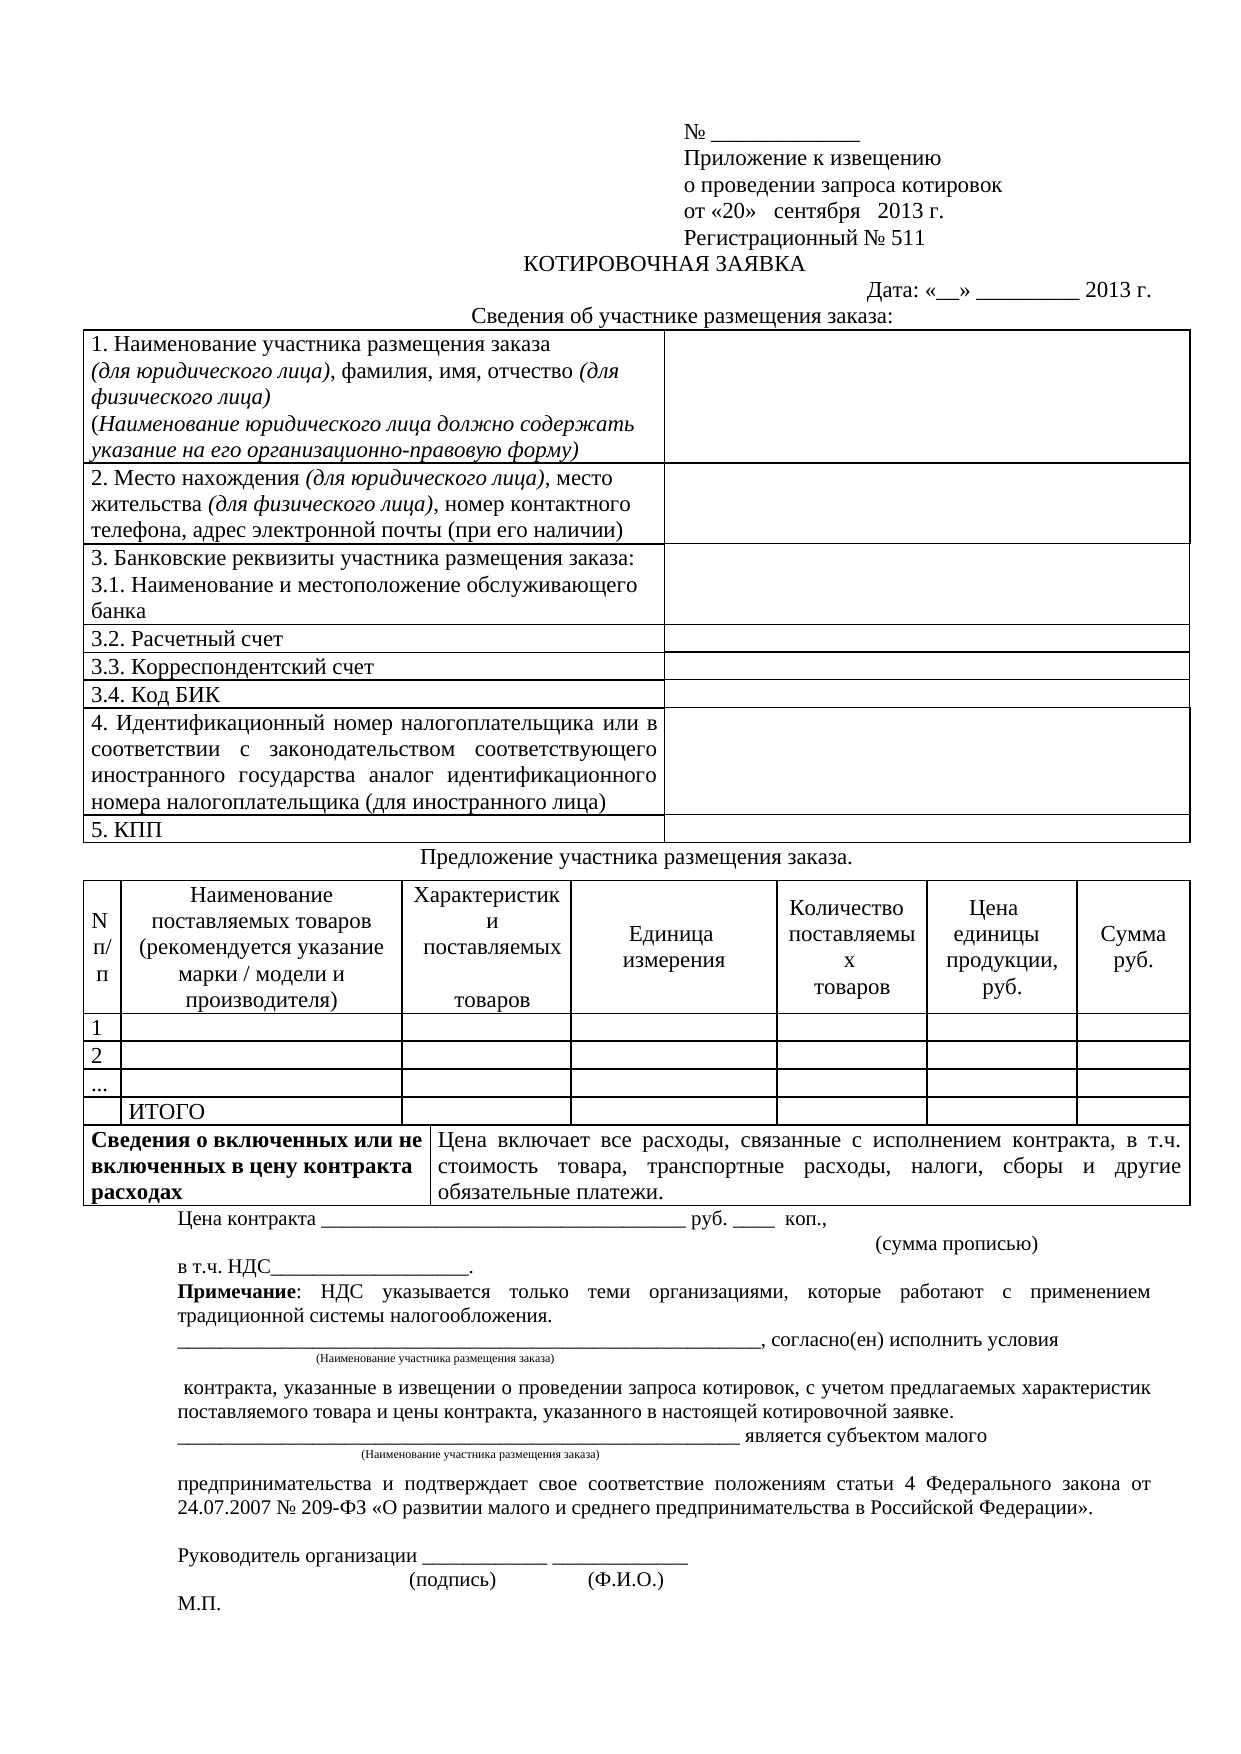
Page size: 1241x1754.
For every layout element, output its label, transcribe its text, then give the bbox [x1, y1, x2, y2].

text КОТИРОВОЧНАЯ ЗАЯВКА [177, 250, 1152, 276]
table_cell Сведения о включенных или не включенных в цену контракта расходах [84, 1126, 430, 1205]
table_cell [778, 1014, 926, 1040]
table_cell [778, 1042, 926, 1068]
table_cell 3.2. Расчетный счет [84, 625, 664, 651]
table_cell [928, 1098, 1076, 1124]
table_cell [572, 1014, 776, 1040]
table_cell 2 [84, 1042, 120, 1068]
table_cell Наименование поставляемых товаров (рекомендуется указание марки / модели и производителя) [122, 881, 401, 1012]
text ________________________________________________________, согласно(ен) исполнить условия [177, 1327, 1152, 1351]
text Сведения об участнике размещения заказа: [140, 303, 1152, 329]
table_cell [403, 1098, 570, 1124]
table_cell [403, 1014, 570, 1040]
table_cell Цена единицы продукции, руб. [928, 881, 1076, 1012]
table_cell ИТОГО [122, 1098, 401, 1124]
table_cell Предложение участника размещения заказа. [84, 843, 1190, 880]
table_cell Единица измерения [572, 881, 776, 1012]
text (сумма прописью) [177, 1230, 1152, 1254]
table_cell N п/п [84, 881, 120, 1012]
text М.П. [177, 1591, 1152, 1615]
text Примечание: НДС указывается только теми организациями, которые работают с применением традиционной системы налогообложения. [177, 1278, 1152, 1327]
table_cell Цена включает все расходы, связанные с исполнением контракта, в т.ч. стоимость товара, транспортные расходы, налоги, сборы и другие обязательные платежи. [431, 1126, 1189, 1205]
table_cell [84, 1098, 120, 1124]
text Приложение к извещению [683, 144, 1152, 171]
table_cell [665, 653, 1189, 679]
text Регистрационный № 511 [683, 223, 1152, 250]
text от «20» сентября 2013 г. [683, 197, 1152, 223]
table_cell ... [84, 1070, 120, 1096]
text о проведении запроса котировок [683, 171, 1152, 197]
table_cell [572, 1098, 776, 1124]
table_header [665, 331, 1189, 462]
text контракта, указанные в извещении о проведении запроса котировок, с учетом предлагаемых характеристик поставляемого товара и цены контракта, указанного в настоящей котировочной заявке. [177, 1375, 1152, 1423]
table_cell Количество поставляемых товаров [778, 881, 926, 1012]
table_cell [665, 544, 1189, 623]
table_cell [665, 815, 1189, 842]
table_cell [122, 1014, 401, 1040]
table_cell [928, 1042, 1076, 1068]
table_cell [403, 1042, 570, 1068]
table_cell 3.3. Корреспондентский счет [84, 653, 664, 679]
table_cell [665, 464, 1189, 543]
table_cell [928, 1014, 1076, 1040]
text (Наименование участника размещения заказа) [177, 1447, 1152, 1471]
table_cell 3. Банковские реквизиты участника размещения заказа: 3.1. Наименование и местоположение обслуживающего банка [84, 545, 664, 623]
table_cell 4. Идентификационный номер налогоплательщика или в соответствии с законодательством соответствующего иностранного государства аналог идентификационного номера налогоплательщика (для иностранного лица) [84, 709, 664, 814]
table_cell [778, 1098, 926, 1124]
table_cell [665, 708, 1189, 814]
table_cell [572, 1042, 776, 1068]
table_cell [403, 1070, 570, 1096]
table_cell [1078, 1070, 1189, 1096]
table_cell 2. Место нахождения (для юридического лица), место жительства (для физического лица), номер контактного телефона, адрес электронной почты (при его наличии) [84, 464, 664, 543]
text предпринимательства и подтверждает свое соответствие положениям статьи 4 Федерального закона от 24.07.2007 № 209-ФЗ «О развитии малого и среднего предпринимательства в Российской Федерации». [177, 1471, 1152, 1519]
table_cell [928, 1070, 1076, 1096]
table_cell 5. КПП [84, 816, 664, 842]
table_cell [122, 1070, 401, 1096]
text (подпись) (Ф.И.О.) [177, 1567, 1152, 1591]
table_cell [1078, 1098, 1189, 1124]
table_cell [1078, 1042, 1189, 1068]
table_cell [778, 1070, 926, 1096]
text ______________________________________________________ является субъектом малого [177, 1423, 1152, 1447]
table_cell 1 [84, 1014, 120, 1040]
text № _____________ [683, 118, 1152, 144]
table_cell Сумма руб. [1078, 881, 1189, 1012]
table_header 1. Наименование участника размещения заказа (для юридического лица), фамилия, имя, отчество (для физического лица) (Наименование юридического лица должно содержать указание на его организационно-правовую форму) [84, 331, 664, 462]
text в т.ч. НДС___________________. [177, 1254, 1152, 1278]
text Цена контракта ___________________________________ руб. ____ коп., [177, 1206, 1152, 1230]
table_cell Характеристики поставляемых товаров [403, 881, 570, 1012]
text Дата: «__» _________ 2013 г. [620, 276, 1152, 303]
text (Наименование участника размещения заказа) [177, 1351, 1152, 1375]
table_cell [665, 625, 1189, 651]
text Руководитель организации ____________ _____________ [177, 1543, 1152, 1567]
table_cell [572, 1070, 776, 1096]
table_cell [665, 680, 1189, 707]
table_cell 3.4. Код БИК [84, 681, 664, 707]
table_cell [122, 1042, 401, 1068]
table_cell [1078, 1014, 1189, 1040]
